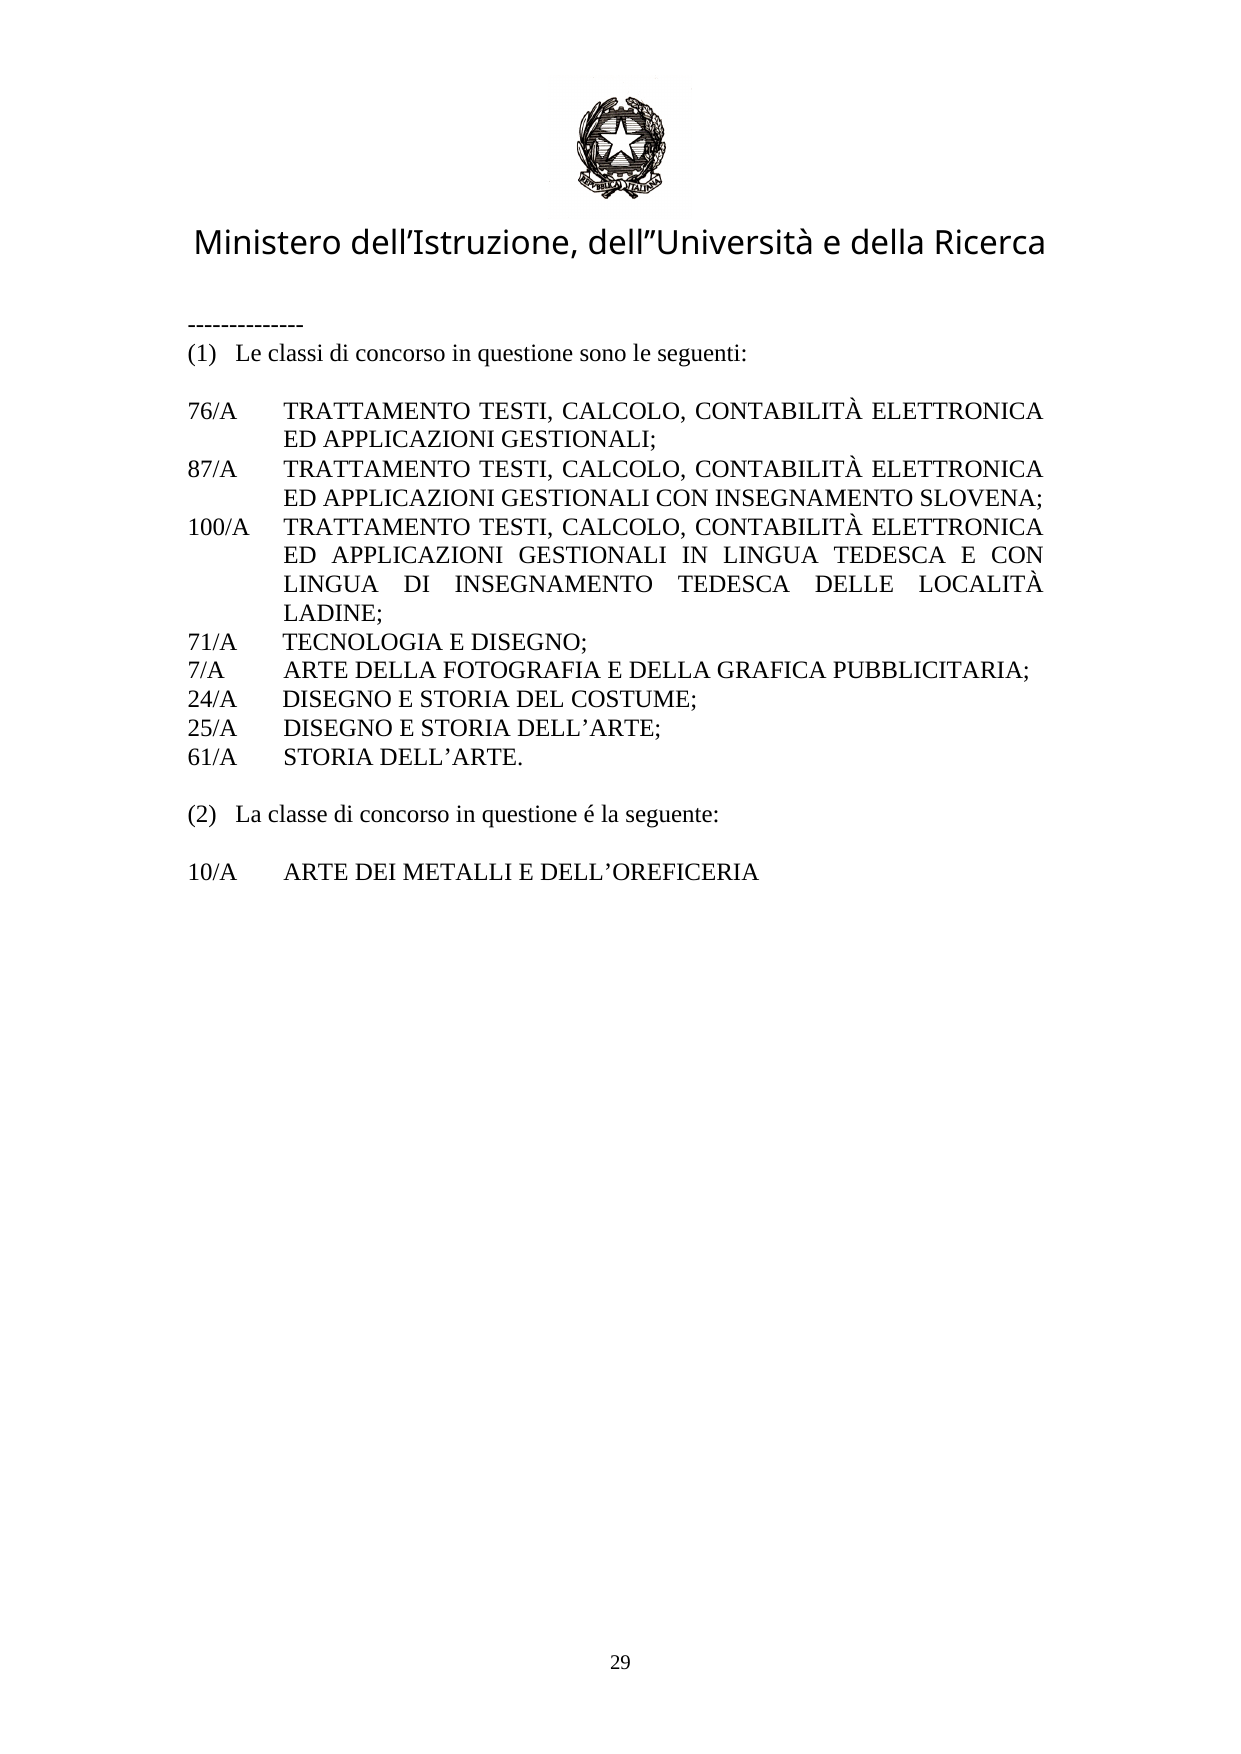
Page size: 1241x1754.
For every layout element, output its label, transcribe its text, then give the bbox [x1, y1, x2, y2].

table_cell 7/a [180, 655, 276, 684]
table_cell 71/a [180, 627, 276, 655]
table_cell trattamento testi, calcolo, contabilità elettronica ed applicazioni gestionali in lingua tedesca e con lingua di insegnamento tedesca delle località ladine; [276, 512, 1060, 627]
table_cell tecnologia e disegno; [276, 627, 1060, 655]
table_cell disegno e storia dell’arte; [276, 713, 1060, 742]
table_cell 87/a [180, 454, 276, 512]
picture [548, 75, 692, 219]
table_cell 100/a [180, 512, 276, 627]
table_cell 61/a [180, 742, 276, 770]
table_cell storia dell’arte. [276, 742, 1060, 770]
table_header 76/a [180, 396, 276, 454]
table_cell 24/a [180, 684, 276, 713]
text (2) La classe di concorso in questione é la seguente: [187, 799, 1044, 828]
table_header trattamento testi, calcolo, contabilità elettronica ed applicazioni gestionali; [276, 396, 1060, 454]
table_header 10/a [180, 857, 276, 885]
table_header arte dei metalli e dell’oreficeria [276, 857, 1060, 885]
text -------------- [187, 309, 1044, 338]
text (1) Le classi di concorso in questione sono le seguenti: [187, 338, 1044, 367]
table_cell trattamento testi, calcolo, contabilità elettronica ed applicazioni gestionali con insegnamento slovena; [276, 454, 1060, 512]
table_cell disegno e storia del costume; [276, 684, 1060, 713]
table_cell 25/a [180, 713, 276, 742]
table_cell arte della fotografia e della grafica pubblicitaria; [276, 655, 1060, 684]
